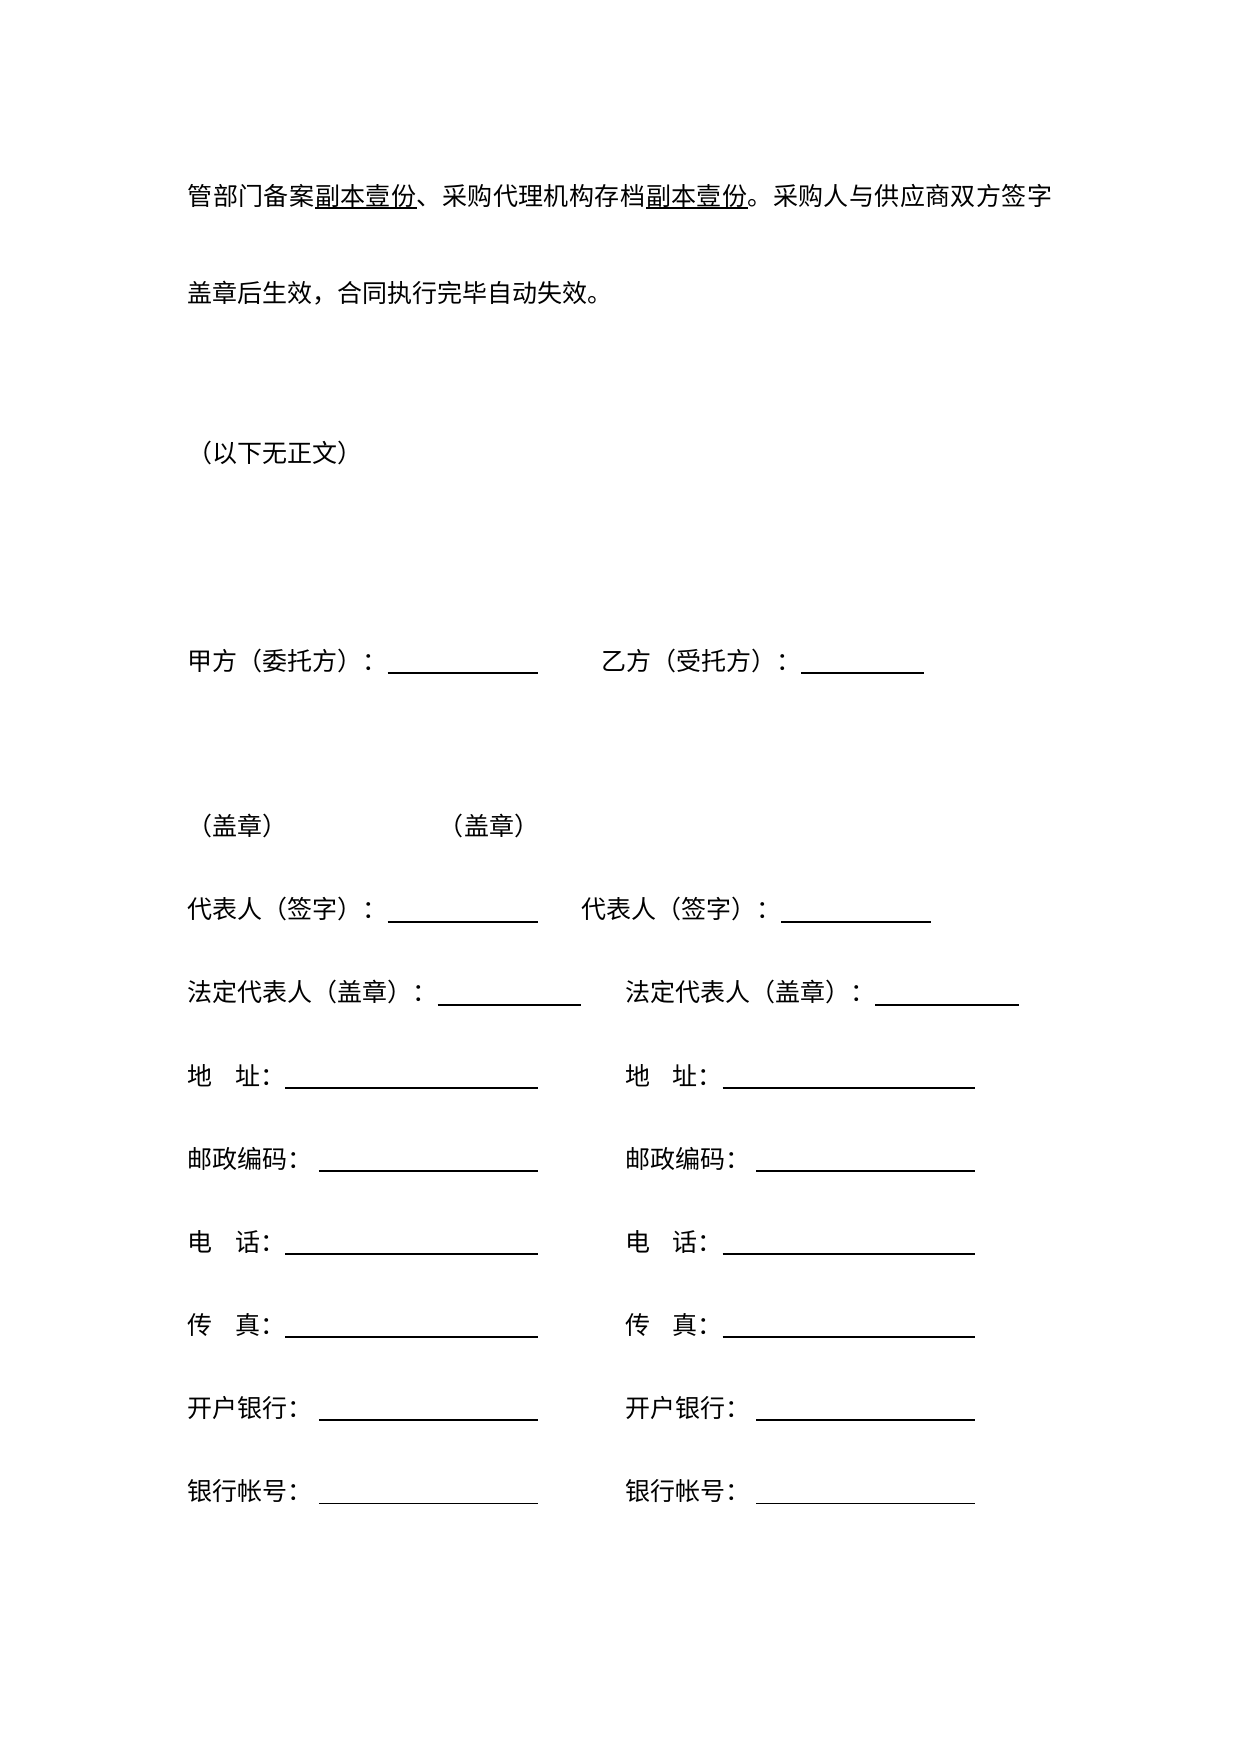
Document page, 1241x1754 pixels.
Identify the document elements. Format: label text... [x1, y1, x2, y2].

text 地 址： 地 址： [187, 1042, 1053, 1107]
text （以下无正文） [187, 419, 1053, 484]
text 代表人（签字）： 代表人（签字）： [187, 875, 1053, 940]
text 传 真： 传 真： [187, 1291, 1053, 1356]
text （盖章） （盖章） [187, 792, 1053, 857]
text 邮政编码： 邮政编码： [187, 1125, 1053, 1190]
text 法定代表人（盖章）： 法定代表人（盖章）： [187, 958, 1053, 1023]
text 电 话： 电 话： [187, 1208, 1053, 1273]
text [187, 162, 1053, 324]
text 银行帐号： 银行帐号： [187, 1457, 1053, 1522]
text 开户银行： 开户银行： [187, 1374, 1053, 1439]
text 甲方（委托方）： 乙方（受托方）： [187, 627, 1053, 692]
